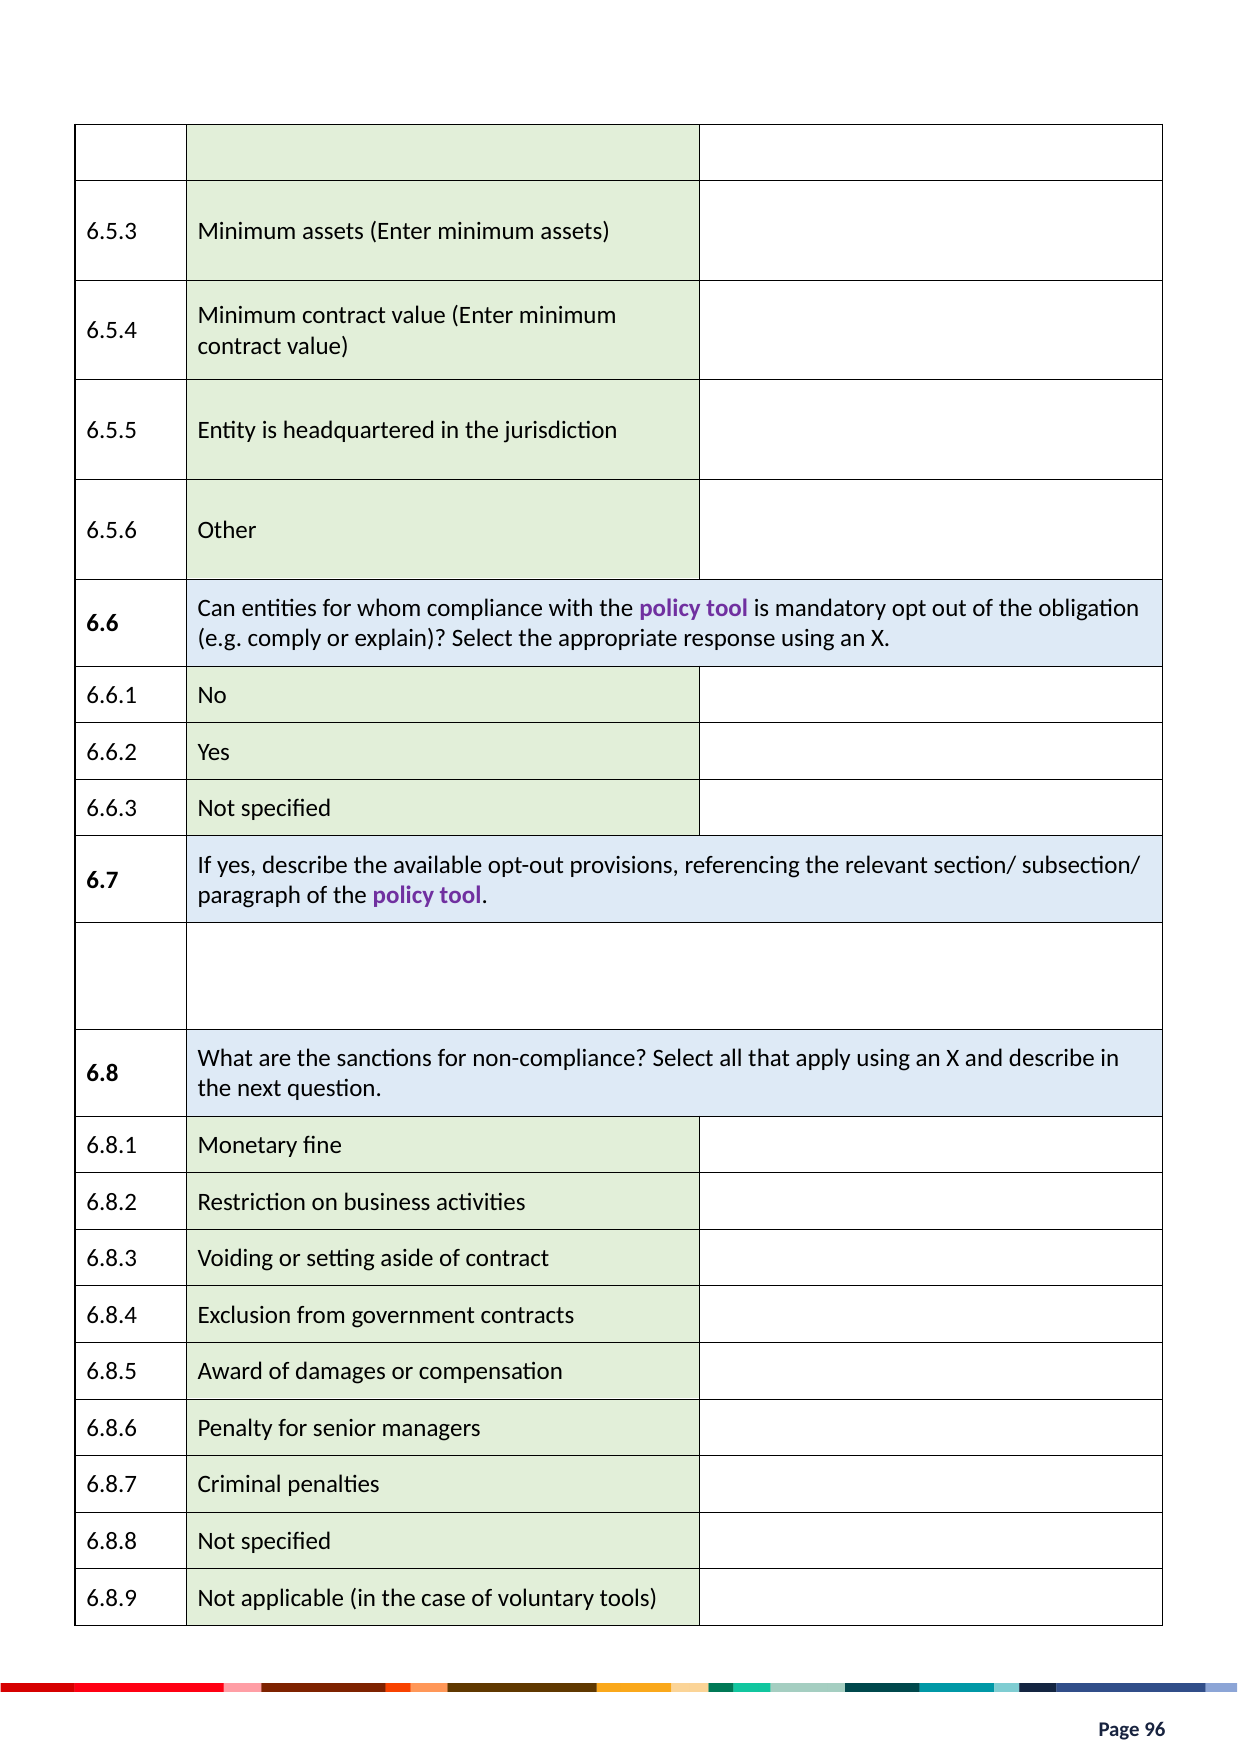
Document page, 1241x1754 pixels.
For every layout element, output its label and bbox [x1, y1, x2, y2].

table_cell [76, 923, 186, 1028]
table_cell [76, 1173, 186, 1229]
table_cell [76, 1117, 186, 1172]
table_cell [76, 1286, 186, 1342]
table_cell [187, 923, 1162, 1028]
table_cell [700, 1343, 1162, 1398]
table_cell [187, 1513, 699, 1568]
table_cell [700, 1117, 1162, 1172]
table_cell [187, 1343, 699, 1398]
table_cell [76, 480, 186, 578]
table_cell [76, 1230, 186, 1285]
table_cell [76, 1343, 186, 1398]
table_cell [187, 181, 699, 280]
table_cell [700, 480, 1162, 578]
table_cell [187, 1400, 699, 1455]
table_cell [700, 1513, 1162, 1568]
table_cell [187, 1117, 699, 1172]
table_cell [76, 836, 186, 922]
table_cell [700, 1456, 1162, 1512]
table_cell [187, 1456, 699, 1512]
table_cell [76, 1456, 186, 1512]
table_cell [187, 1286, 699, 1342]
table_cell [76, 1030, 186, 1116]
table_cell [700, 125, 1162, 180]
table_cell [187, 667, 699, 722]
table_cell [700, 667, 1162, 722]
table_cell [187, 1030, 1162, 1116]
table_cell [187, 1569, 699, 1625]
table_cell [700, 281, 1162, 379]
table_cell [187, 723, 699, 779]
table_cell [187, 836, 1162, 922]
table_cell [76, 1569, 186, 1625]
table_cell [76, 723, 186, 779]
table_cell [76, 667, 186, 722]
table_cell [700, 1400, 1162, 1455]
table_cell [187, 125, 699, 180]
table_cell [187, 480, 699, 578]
picture [0, 1683, 1236, 1692]
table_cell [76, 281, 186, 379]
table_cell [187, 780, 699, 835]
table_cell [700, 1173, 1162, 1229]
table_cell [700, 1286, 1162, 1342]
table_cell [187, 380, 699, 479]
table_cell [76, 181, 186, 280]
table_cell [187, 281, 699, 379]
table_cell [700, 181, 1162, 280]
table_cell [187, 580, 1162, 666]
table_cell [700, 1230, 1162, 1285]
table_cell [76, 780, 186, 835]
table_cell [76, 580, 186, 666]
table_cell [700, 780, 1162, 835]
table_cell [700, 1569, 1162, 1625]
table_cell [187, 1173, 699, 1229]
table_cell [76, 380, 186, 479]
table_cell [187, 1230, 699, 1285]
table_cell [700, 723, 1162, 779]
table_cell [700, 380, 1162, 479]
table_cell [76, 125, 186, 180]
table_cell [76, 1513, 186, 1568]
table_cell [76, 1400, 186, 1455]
